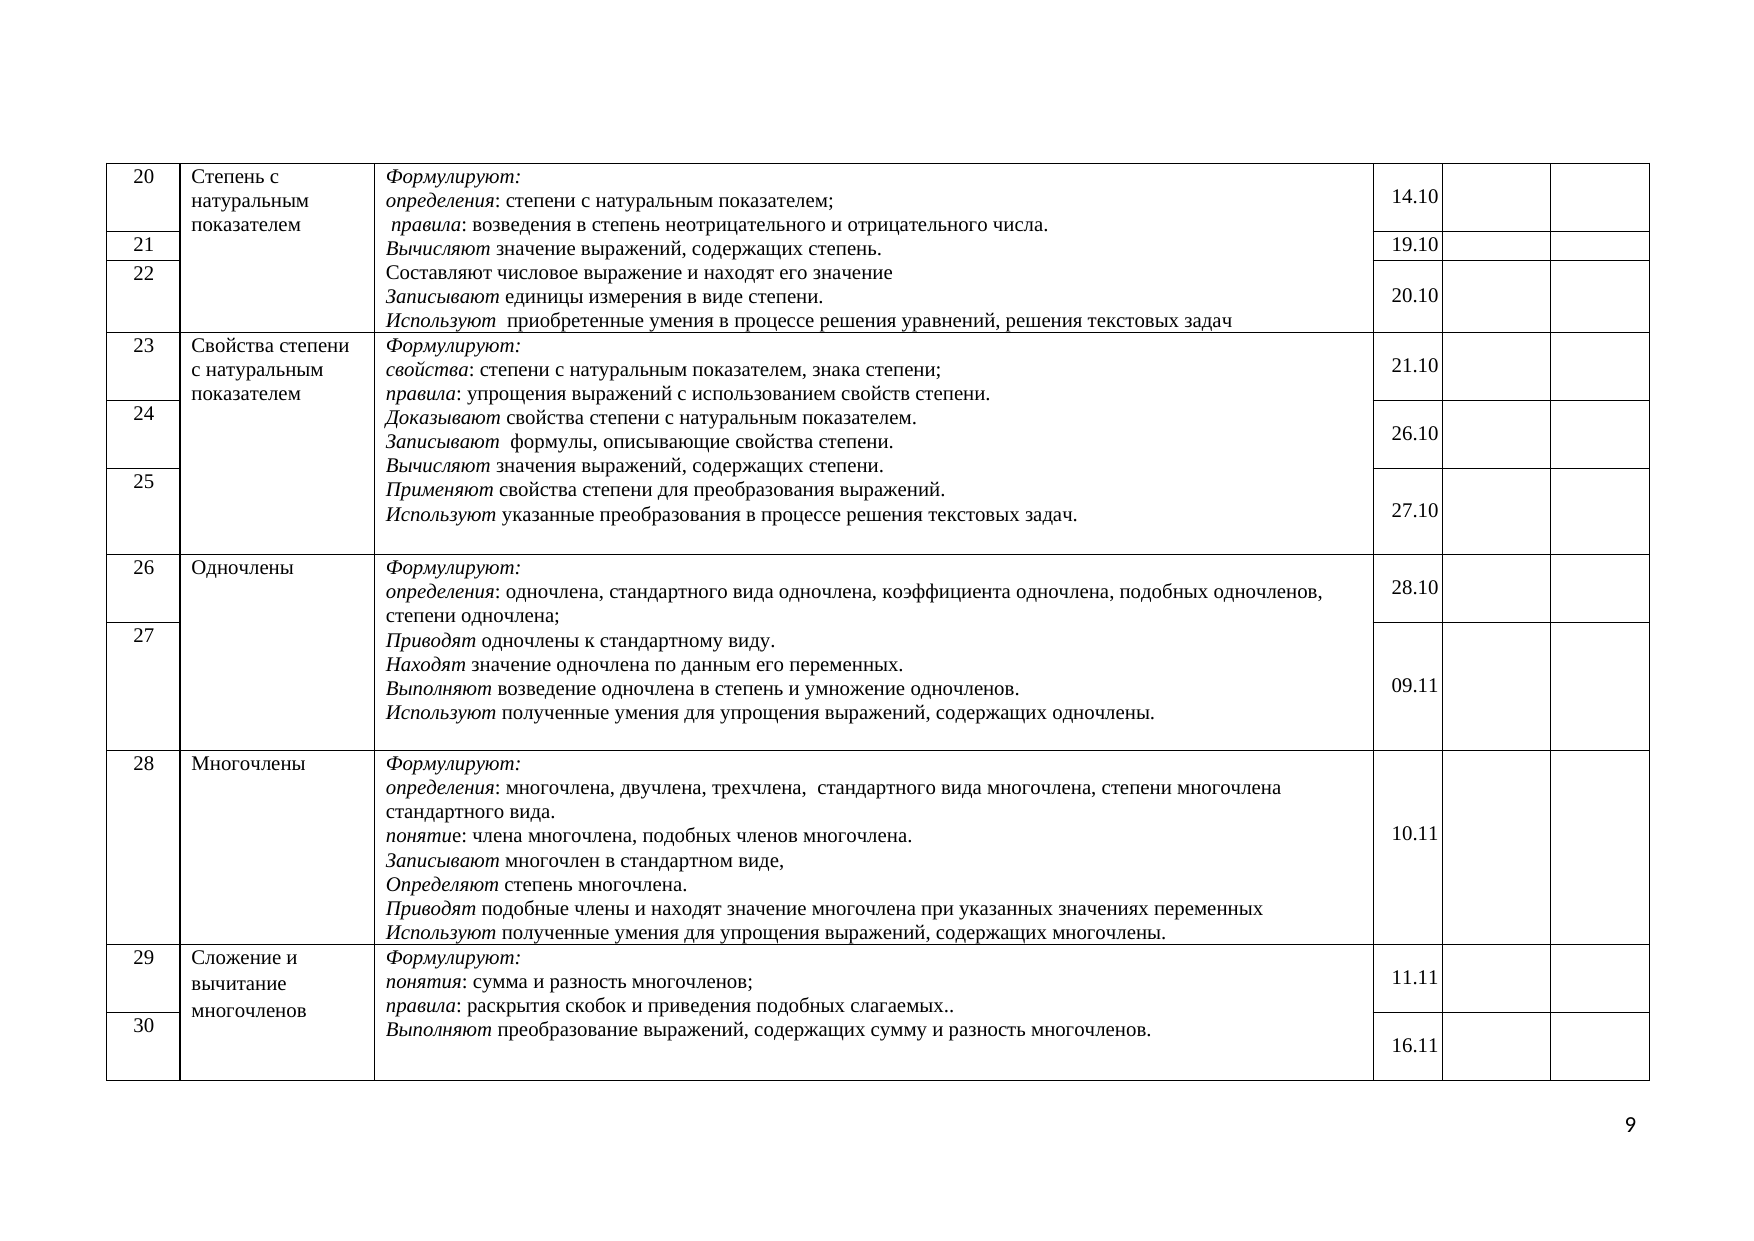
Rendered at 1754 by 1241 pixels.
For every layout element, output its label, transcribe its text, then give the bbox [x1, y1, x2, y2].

table_cell 21.10 [1374, 333, 1442, 400]
table_cell 29 [107, 945, 179, 1012]
table_cell [1551, 164, 1649, 231]
table_cell Формулируют: определения: одночлена, стандартного вида одночлена, коэффициента одночлена, подобных одночленов, степени одночлена; Приводят одночлены к стандартному виду. Находят значение одночлена по данным его переменных. Выполняют возведение одночлена в степень и умножение одночленов. Используют полученные умения для упрощения выражений, содержащих одночлены. [375, 555, 1373, 750]
table_cell Сложение и вычитание многочленов [181, 945, 374, 1080]
table_cell Формулируют: понятия: сумма и разность многочленов; правила: раскрытия скобок и приведения подобных слагаемых.. Выполняют преобразование выражений, содержащих сумму и разность многочленов. Используют запись двузначного и трехзначного числа с помощью многочлена Используют полученные умения для упрощения выражений, доказательства тождеств, решения уравнений, содержащих многочлены [375, 945, 1373, 1080]
table_cell 28 [107, 751, 179, 944]
table_cell [1443, 1013, 1550, 1080]
table_cell [1551, 261, 1649, 332]
table_cell [1443, 333, 1550, 400]
table_cell [1551, 232, 1649, 259]
table_cell 20 [107, 164, 179, 231]
table_cell [1443, 261, 1550, 332]
table_cell [1551, 333, 1649, 400]
table_cell 30 [107, 1013, 179, 1080]
table_cell [1551, 1013, 1649, 1080]
table_cell 27 [107, 623, 179, 750]
table_cell 10.11 [1374, 751, 1442, 944]
table_cell 23 [107, 333, 179, 400]
table_cell 26 [107, 555, 179, 622]
table_cell 27.10 [1374, 469, 1442, 554]
table_cell Одночлены [181, 555, 374, 750]
table_cell Многочлены [181, 751, 374, 944]
table_cell Формулируют: определения: степени с натуральным показателем; правила: возведения в степень неотрицательного и отрицательного числа. Вычисляют значение выражений, содержащих степень. Составляют числовое выражение и находят его значение Записывают единицы измерения в виде степени. Используют приобретенные умения в процессе решения уравнений, решения текстовых задач [375, 164, 1373, 332]
table_cell 16.11 [1374, 1013, 1442, 1080]
table_cell 11.11 [1374, 945, 1442, 1012]
table_cell [1551, 469, 1649, 554]
table_cell [1551, 751, 1649, 944]
table_cell 28.10 [1374, 555, 1442, 622]
table_cell [1551, 555, 1649, 622]
table_cell [1443, 469, 1550, 554]
table_cell Свойства степени с натуральным показателем [181, 333, 374, 554]
table_cell [1551, 945, 1649, 1012]
table_cell 26.10 [1374, 401, 1442, 468]
table_cell 24 [107, 401, 179, 468]
table_cell [1443, 164, 1550, 231]
table_cell [1443, 945, 1550, 1012]
table_cell 14.10 [1374, 164, 1442, 231]
table_cell Степень с натуральным показателем [181, 164, 374, 332]
table_cell 21 [107, 232, 179, 259]
table_cell 19.10 [1374, 232, 1442, 259]
table_cell Формулируют: определения: многочлена, двучлена, трехчлена, стандартного вида многочлена, степени многочлена стандартного вида. понятие: члена многочлена, подобных членов многочлена. Записывают многочлен в стандартном виде, Определяют степень многочлена. Приводят подобные члены и находят значение многочлена при указанных значениях переменных Используют полученные умения для упрощения выражений, содержащих многочлены. [375, 751, 1373, 944]
table_cell [1443, 401, 1550, 468]
table_cell [1443, 623, 1550, 750]
table_cell 22 [107, 261, 179, 332]
table_cell 25 [107, 469, 179, 554]
table_cell [1443, 232, 1550, 259]
table_cell 20.10 [1374, 261, 1442, 332]
table_cell Формулируют: свойства: степени с натуральным показателем, знака степени; правила: упрощения выражений с использованием свойств степени. Доказывают свойства степени с натуральным показателем. Записывают формулы, описывающие свойства степени. Вычисляют значения выражений, содержащих степени. Применяют свойства степени для преобразования выражений. Используют указанные преобразования в процессе решения текстовых задач. [375, 333, 1373, 554]
table_cell [1551, 401, 1649, 468]
table_cell [1443, 555, 1550, 622]
table_cell [1551, 623, 1649, 750]
table_cell [1443, 751, 1550, 944]
table_cell 09.11 [1374, 623, 1442, 750]
